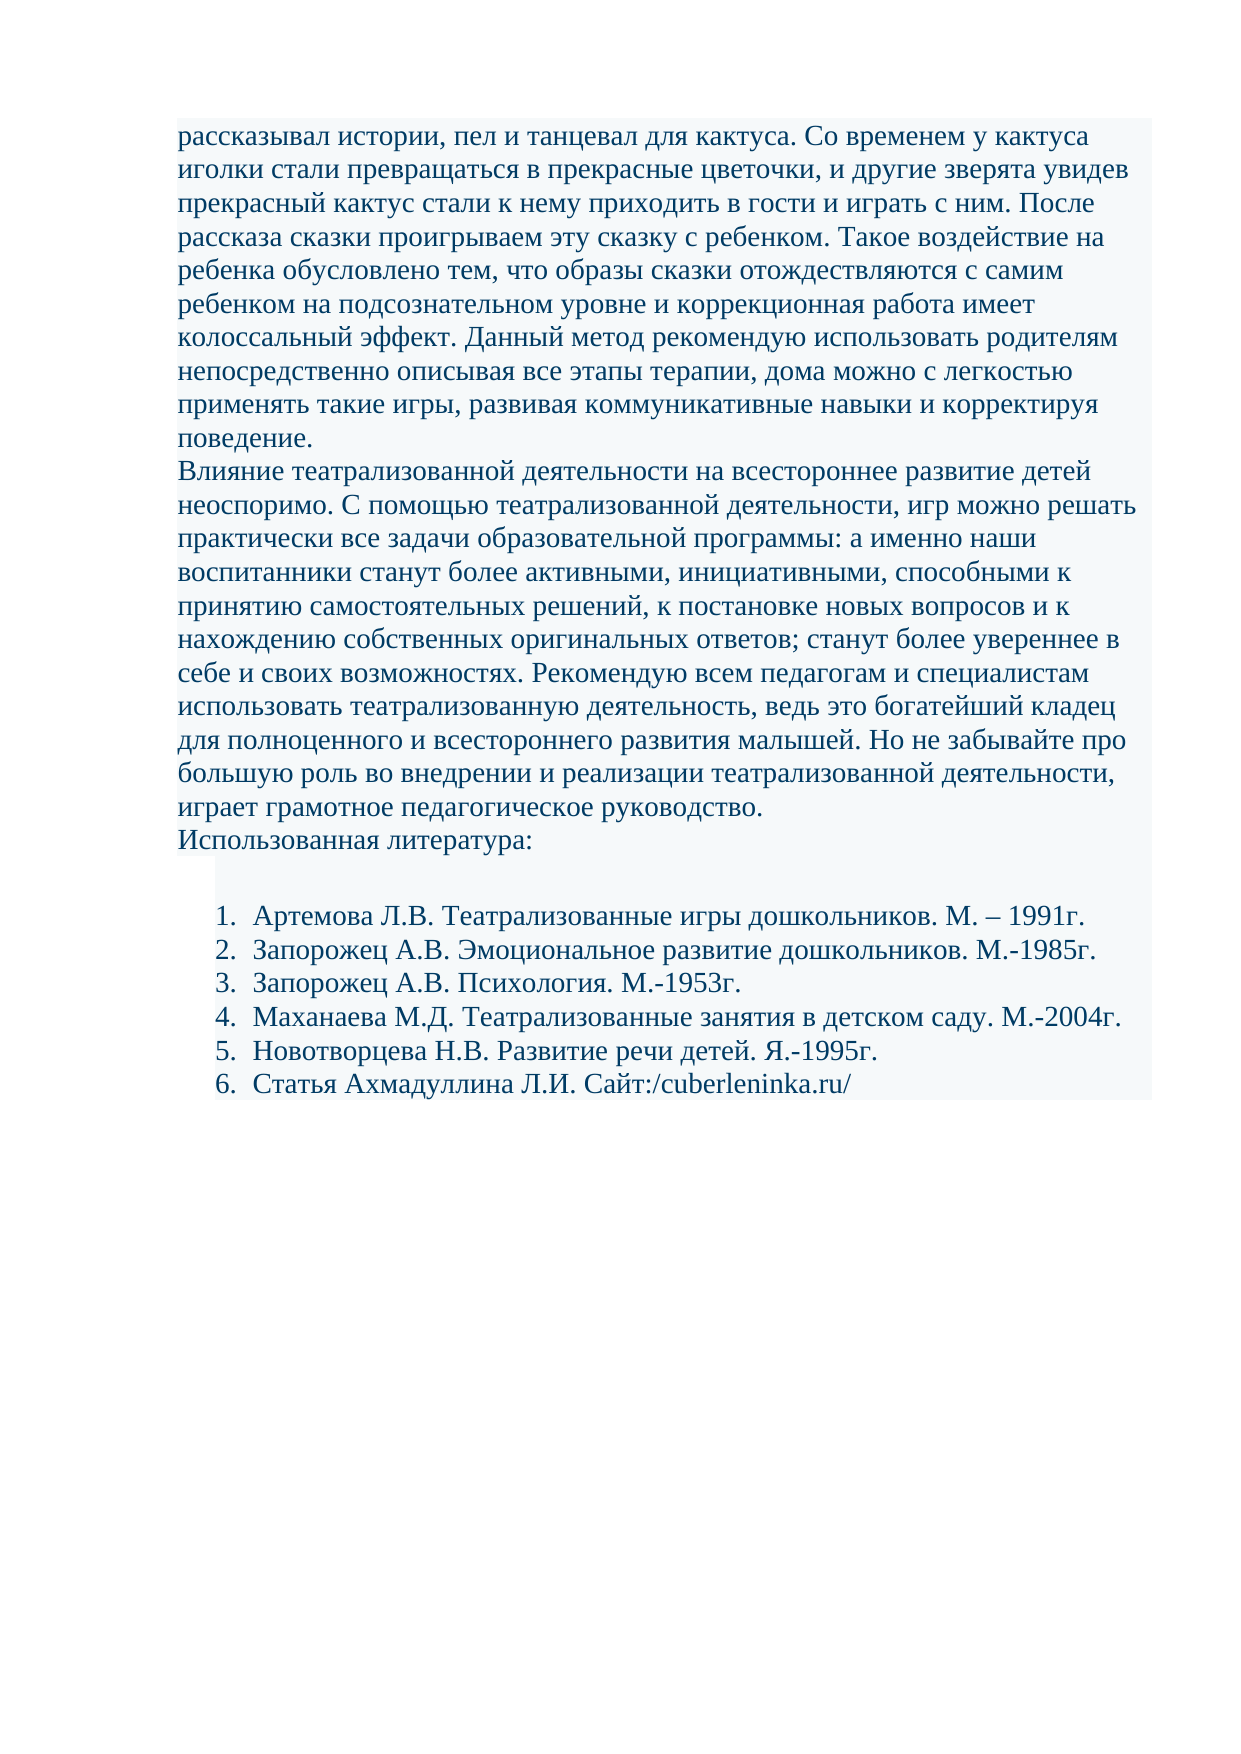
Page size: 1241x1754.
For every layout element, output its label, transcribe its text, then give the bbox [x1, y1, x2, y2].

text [177, 118, 1152, 856]
list Запорожец А.В. Эмоциональное развитие дошкольников. М.-1985г. [215, 932, 1152, 966]
list Запорожец А.В. Психология. М.-1953г. [215, 966, 1152, 999]
list Новотворцева Н.В. Развитие речи детей. Я.-1995г. [215, 1033, 1152, 1066]
list Статья Ахмадуллина Л.И. Сайт:/cuberleninka.ru/ [215, 1066, 1152, 1100]
list Маханаева М.Д. Театрализованные занятия в детском саду. М.-2004г. [215, 999, 1152, 1033]
list Артемова Л.В. Театрализованные игры дошкольников. М. – 1991г. [215, 898, 1152, 932]
